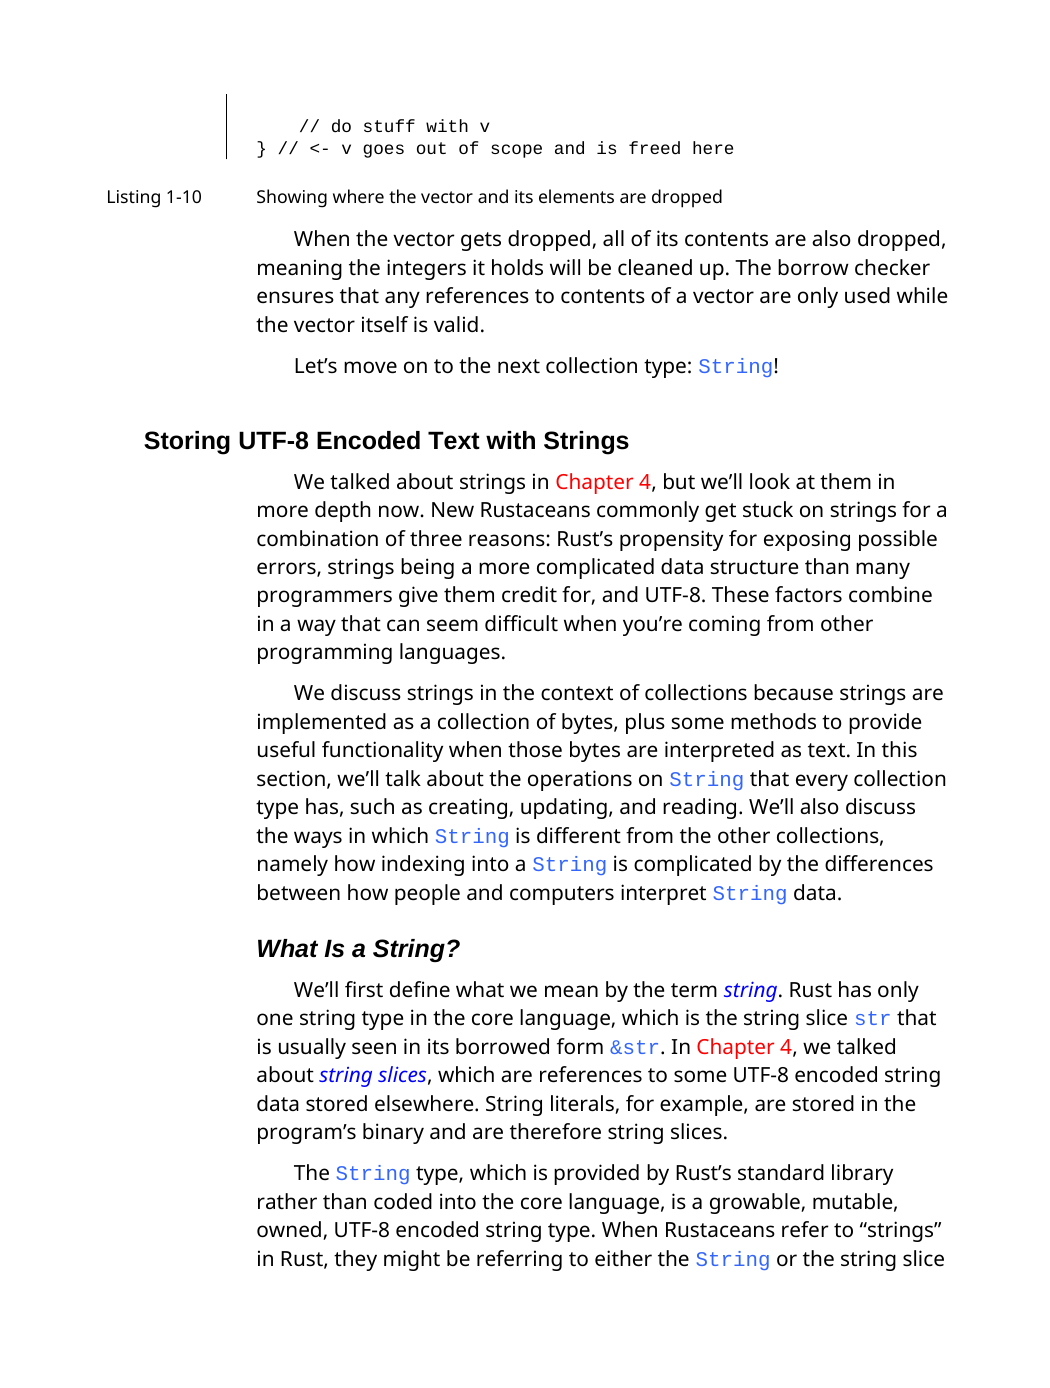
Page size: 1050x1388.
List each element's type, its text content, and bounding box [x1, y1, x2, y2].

text Storing UTF-8 Encoded Text with Strings [144, 423, 950, 454]
list Showing where the vector and its elements are dropped [106, 184, 950, 208]
text We’ll first define what we mean by the term string. Rust has only one string type in the core language, which is the string slice str that is usually seen in its borrowed form &str. In Chapter 4, we talked about string slices, which are references to some UTF-8 encoded string data stored elsewhere. String literals, for example, are stored in the program’s binary and are therefore string slices. [256, 975, 950, 1146]
text // do stuff with v [227, 116, 950, 137]
text Let’s move on to the next collection type: String! [256, 351, 950, 379]
text What Is a String? [256, 931, 950, 963]
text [256, 1158, 950, 1272]
text } // <- v goes out of scope and is freed here [227, 137, 950, 159]
text We discuss strings in the context of collections because strings are implemented as a collection of bytes, plus some methods to provide useful functionality when those bytes are interpreted as text. In this section, we’ll talk about the operations on String that every collection type has, such as creating, updating, and reading. We’ll also discuss the ways in which String is different from the other collections, namely how indexing into a String is complicated by the differences between how people and computers interpret String data. [256, 678, 950, 906]
text When the vector gets dropped, all of its contents are also dropped, meaning the integers it holds will be cleaned up. The borrow checker ensures that any references to contents of a vector are only used while the vector itself is valid. [256, 224, 950, 338]
text We talked about strings in Chapter 4, but we’ll look at them in more depth now. New Rustaceans commonly get stuck on strings for a combination of three reasons: Rust’s propensity for exposing possible errors, strings being a more complicated data structure than many programmers give them credit for, and UTF-8. These factors combine in a way that can seem difficult when you’re coming from other programming languages. [256, 467, 950, 666]
